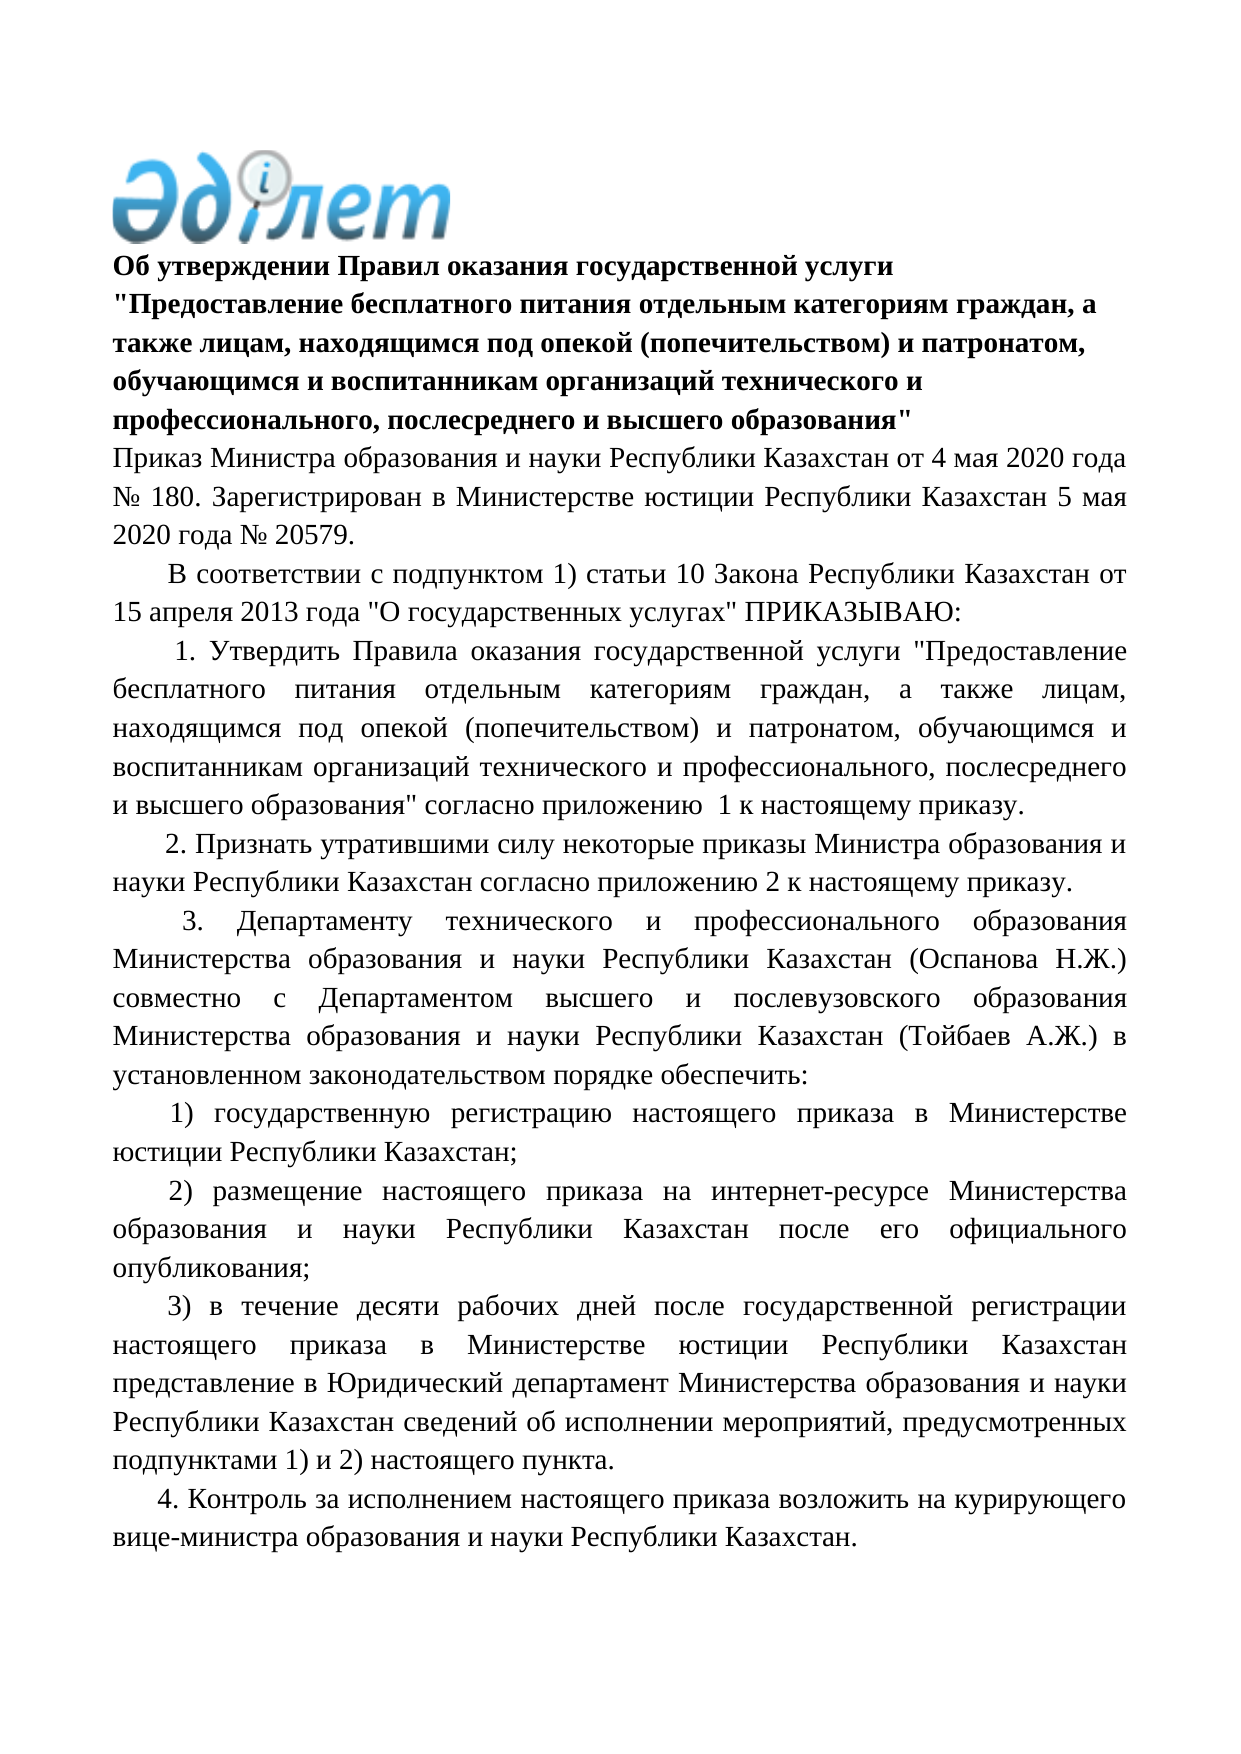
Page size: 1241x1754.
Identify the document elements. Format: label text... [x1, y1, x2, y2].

picture [112, 150, 451, 244]
text 2. Признать утратившими силу некоторые приказы Министра образования и науки Республики Казахстан согласно приложению 2 к настоящему приказу. [112, 826, 1128, 898]
text 4. Контроль за исполнением настоящего приказа возложить на курирующего вице-министра образования и науки Республики Казахстан. [112, 1481, 1128, 1553]
text 2) размещение настоящего приказа на интернет-ресурсе Министерства образования и науки Республики Казахстан после его официального опубликования; [112, 1173, 1128, 1283]
text 1. Утвердить Правила оказания государственной услуги "Предоставление бесплатного питания отдельным категориям граждан, а также лицам, находящимся под опекой (попечительством) и патронатом, обучающимся и воспитанникам организаций технического и профессионального, послесреднего и высшего образования" согласно приложению 1 к настоящему приказу. [112, 633, 1128, 821]
text Приказ Министра образования и науки Республики Казахстан от 4 мая 2020 года № 180. Зарегистрирован в Министерстве юстиции Республики Казахстан 5 мая 2020 года № 20579. [112, 440, 1128, 551]
text Об утверждении Правил оказания государственной услуги "Предоставление бесплатного питания отдельным категориям граждан, а также лицам, находящимся под опекой (попечительством) и патронатом, обучающимся и воспитанникам организаций технического и профессионального, послесреднего и высшего образования" [112, 248, 1128, 435]
text В соответствии с подпунктом 1) статьи 10 Закона Республики Казахстан от 15 апреля 2013 года "О государственных услугах" ПРИКАЗЫВАЮ: [112, 556, 1128, 628]
text 3) в течение десяти рабочих дней после государственной регистрации настоящего приказа в Министерстве юстиции Республики Казахстан представление в Юридический департамент Министерства образования и науки Республики Казахстан сведений об исполнении мероприятий, предусмотренных подпунктами 1) и 2) настоящего пункта. [112, 1288, 1128, 1476]
text 3. Департаменту технического и профессионального образования Министерства образования и науки Республики Казахстан (Оспанова Н.Ж.) совместно с Департаментом высшего и послевузовского образования Министерства образования и науки Республики Казахстан (Тойбаев А.Ж.) в установленном законодательством порядке обеспечить: [112, 903, 1128, 1091]
text 1) государственную регистрацию настоящего приказа в Министерстве юстиции Республики Казахстан; [112, 1096, 1128, 1168]
